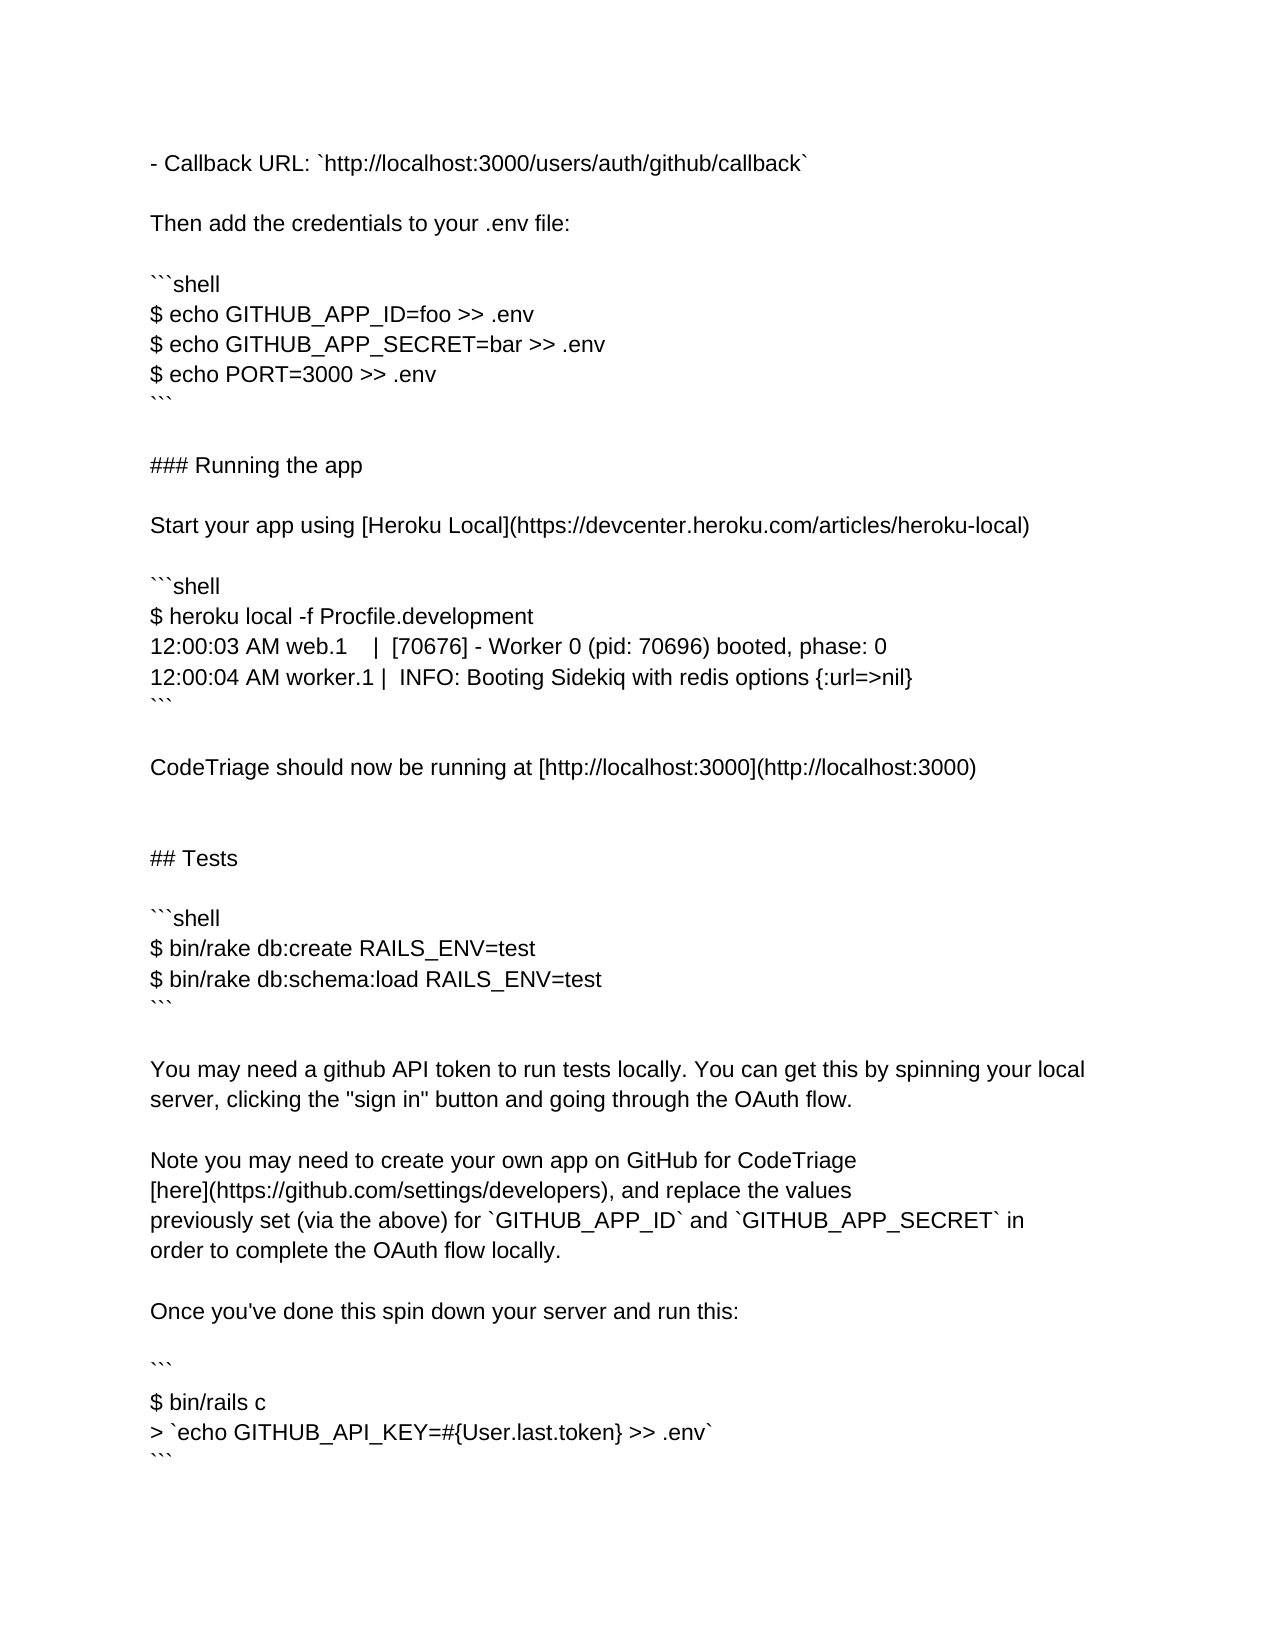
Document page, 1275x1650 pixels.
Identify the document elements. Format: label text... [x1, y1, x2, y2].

text ## Tests [150, 845, 1125, 871]
text Start your app using [Heroku Local](https://devcenter.heroku.com/articles/heroku-local) [150, 512, 1125, 539]
text > `echo GITHUB_API_KEY=#{User.last.token} >> .env` [150, 1419, 1125, 1445]
text $ heroku local -f Procfile.development [150, 603, 1125, 629]
text ``` [150, 1358, 1125, 1385]
text ```shell [150, 271, 1125, 297]
text 12:00:03 AM web.1 | [70676] - Worker 0 (pid: 70696) booted, phase: 0 [150, 633, 1125, 660]
text You may need a github API token to run tests locally. You can get this by spinning your local server, clicking the "sign in" button and going through the OAuth flow. [150, 1056, 1125, 1113]
text ### Running the app [150, 452, 1125, 478]
text CodeTriage should now be running at [http://localhost:3000](http://localhost:3000) [150, 754, 1125, 781]
text ``` [150, 1449, 1125, 1475]
text Then add the credentials to your .env file: [150, 210, 1125, 237]
text [here](https://github.com/settings/developers), and replace the values [150, 1177, 1125, 1203]
text $ echo GITHUB_APP_ID=foo >> .env [150, 301, 1125, 327]
text Note you may need to create your own app on GitHub for CodeTriage [150, 1147, 1125, 1173]
text Once you've done this spin down your server and run this: [150, 1298, 1125, 1324]
text $ bin/rake db:create RAILS_ENV=test [150, 935, 1125, 962]
text $ echo PORT=3000 >> .env [150, 361, 1125, 388]
text ```shell [150, 905, 1125, 932]
text ``` [150, 694, 1125, 720]
text $ echo GITHUB_APP_SECRET=bar >> .env [150, 331, 1125, 358]
text previously set (via the above) for `GITHUB_APP_ID` and `GITHUB_APP_SECRET` in [150, 1207, 1125, 1234]
text order to complete the OAuth flow locally. [150, 1237, 1125, 1264]
text 12:00:04 AM worker.1 | INFO: Booting Sidekiq with redis options {:url=>nil} [150, 663, 1125, 690]
text ``` [150, 996, 1125, 1022]
text - Callback URL: `http://localhost:3000/users/auth/github/callback` [150, 150, 1125, 176]
text $ bin/rake db:schema:load RAILS_ENV=test [150, 966, 1125, 992]
text $ bin/rails c [150, 1388, 1125, 1415]
text ``` [150, 392, 1125, 418]
text ```shell [150, 573, 1125, 599]
